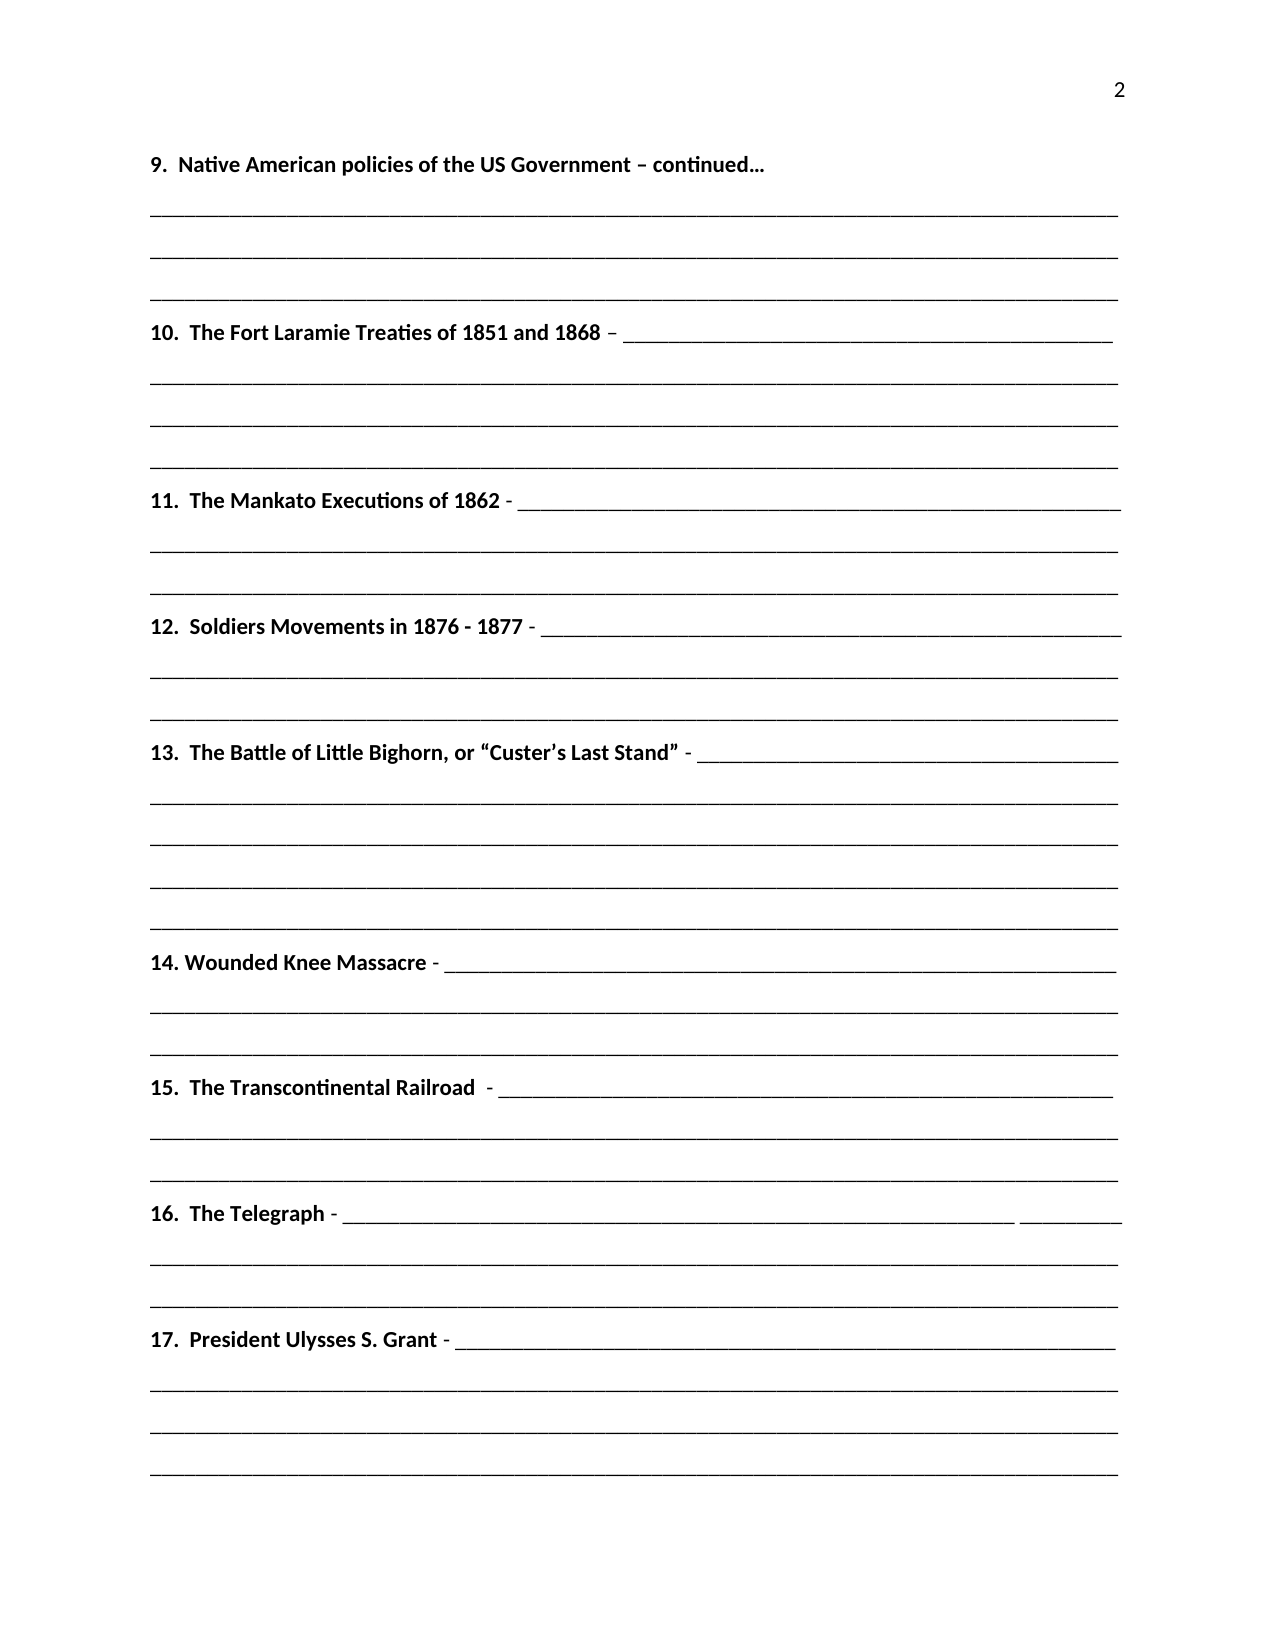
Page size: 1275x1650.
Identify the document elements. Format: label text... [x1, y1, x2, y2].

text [150, 234, 1125, 304]
text 10. The Fort Laramie Treaties of 1851 and 1868 – ___________________________________________ [150, 318, 1125, 346]
text 11. The Mankato Executions of 1862 - _____________________________________________________ [150, 486, 1125, 514]
text __________________________________________________________________________________________________________________________________________________________________________ __________________________________________________________________________________________________________________________________________________________________________ [150, 780, 1125, 934]
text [150, 1367, 1125, 1437]
text 16. The Telegraph - ___________________________________________________________ _________ [150, 1199, 1125, 1227]
text 12. Soldiers Movements in 1876 - 1877 - ___________________________________________________ [150, 612, 1125, 640]
text 14. Wounded Knee Massacre - ___________________________________________________________ [150, 948, 1125, 976]
text 15. The Transcontinental Railroad - ______________________________________________________ [150, 1073, 1125, 1102]
text 13. The Battle of Little Bighorn, or “Custer’s Last Stand” - _____________________________________ [150, 738, 1125, 766]
text _____________________________________________________________________________________ [150, 1451, 1125, 1479]
text _____________________________________________________________________________________ [150, 360, 1125, 388]
text 9. Native American policies of the US Government – continued… [150, 150, 1125, 178]
text _____________________________________________________________________________________ [150, 192, 1125, 220]
text 17. President Ulysses S. Grant - __________________________________________________________ [150, 1325, 1125, 1353]
